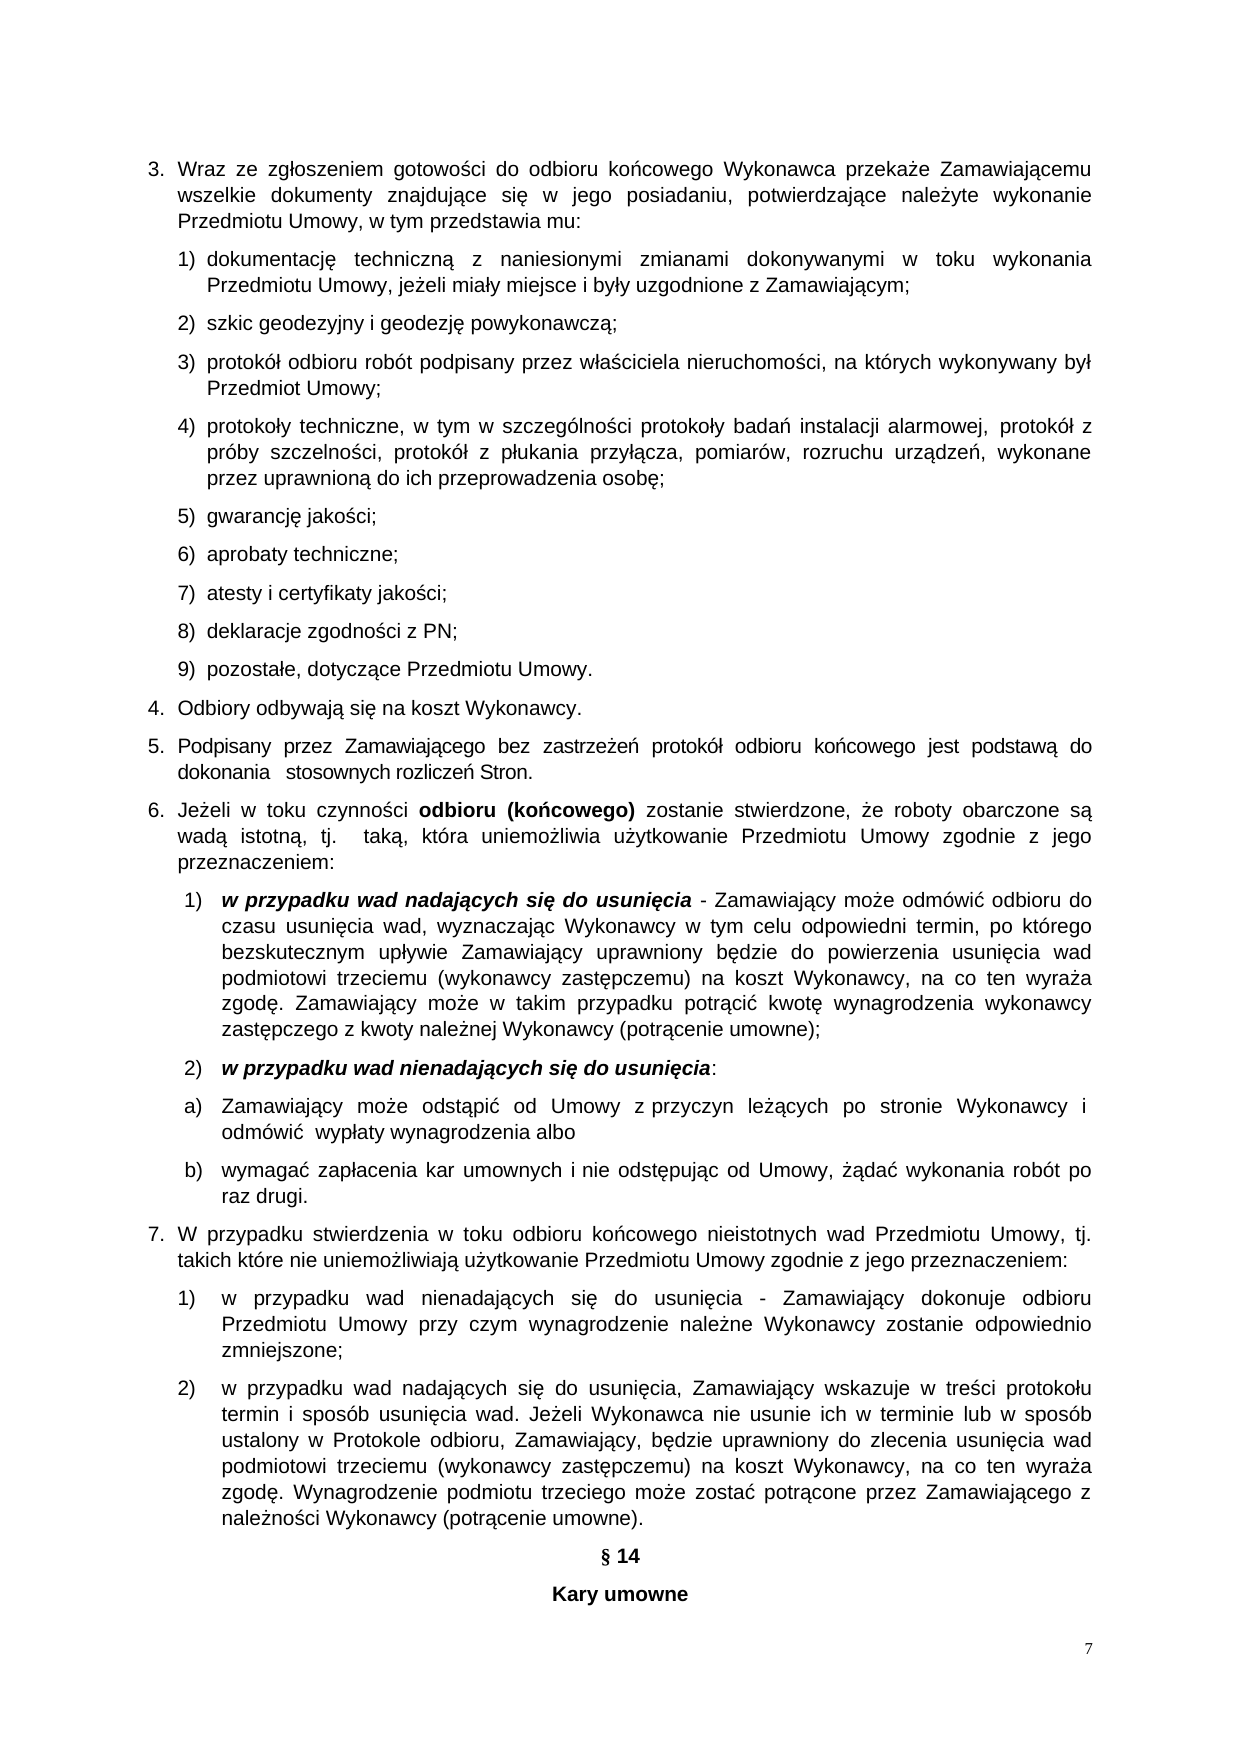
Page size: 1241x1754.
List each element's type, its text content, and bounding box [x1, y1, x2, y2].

list W przypadku stwierdzenia w toku odbioru końcowego nieistotnych wad Przedmiotu Umowy, tj. takich które nie uniemożliwiają użytkowanie Przedmiotu Umowy zgodnie z jego przeznaczeniem: [148, 1222, 1093, 1272]
text Kary umowne [148, 1582, 1093, 1606]
list Podpisany przez Zamawiającego bez zastrzeżeń protokół odbioru końcowego jest podstawą do dokonania stosownych rozliczeń Stron. [148, 734, 1093, 783]
list w przypadku wad nadających się do usunięcia, Zamawiający wskazuje w treści protokołu termin i sposób usunięcia wad. Jeżeli Wykonawca nie usunie ich w terminie lub w sposób ustalony w Protokole odbioru, Zamawiający, będzie uprawniony do zlecenia usunięcia wad podmiotowi trzeciemu (wykonawcy zastępczemu) na koszt Wykonawcy, na co ten wyraża zgodę. Wynagrodzenie podmiotu trzeciego może zostać potrącone przez Zamawiającego z należności Wykonawcy (potrącenie umowne). [177, 1376, 1093, 1529]
list Odbiory odbywają się na koszt Wykonawcy. [148, 695, 1093, 719]
list w przypadku wad nienadających się do usunięcia - Zamawiający dokonuje odbioru Przedmiotu Umowy przy czym wynagrodzenie należne Wykonawcy zostanie odpowiednio zmniejszone; [177, 1286, 1093, 1362]
list aprobaty techniczne; [177, 542, 1093, 566]
list Jeżeli w toku czynności odbioru (końcowego) zostanie stwierdzone, że roboty obarczone są wadą istotną, tj. taką, która uniemożliwia użytkowanie Przedmiotu Umowy zgodnie z jego przeznaczeniem: [148, 798, 1093, 873]
list w przypadku wad nienadających się do usunięcia: [184, 1055, 1093, 1079]
list deklaracje zgodności z PN; [177, 619, 1093, 643]
list atesty i certyfikaty jakości; [177, 580, 1093, 604]
text 14 [148, 1544, 1093, 1568]
list wymagać zapłacenia kar umownych i nie odstępując od Umowy, żądać wykonania robót po raz drugi. [184, 1158, 1093, 1208]
list Zamawiający może odstąpić od Umowy z przyczyn leżących po stronie Wykonawcy i odmówić wypłaty wynagrodzenia albo [184, 1094, 1093, 1143]
list protokół odbioru robót podpisany przez właściciela nieruchomości, na których wykonywany był Przedmiot Umowy; [177, 349, 1093, 399]
list dokumentację techniczną z naniesionymi zmianami dokonywanymi w toku wykonania Przedmiotu Umowy, jeżeli miały miejsce i były uzgodnione z Zamawiającym; [177, 247, 1093, 297]
list gwarancję jakości; [177, 504, 1093, 528]
list szkic geodezyjny i geodezję powykonawczą; [177, 311, 1093, 335]
list protokoły techniczne, w tym w szczególności protokoły badań instalacji alarmowej, protokół z próby szczelności, protokół z płukania przyłącza, pomiarów, rozruchu urządzeń, wykonane przez uprawnioną do ich przeprowadzenia osobę; [177, 414, 1093, 489]
list pozostałe, dotyczące Przedmiotu Umowy. [177, 657, 1093, 681]
list Wraz ze zgłoszeniem gotowości do odbioru końcowego Wykonawca przekaże Zamawiającemu wszelkie dokumenty znajdujące się w jego posiadaniu, potwierdzające należyte wykonanie Przedmiotu Umowy, w tym przedstawia mu: [148, 157, 1093, 233]
list w przypadku wad nadających się do usunięcia - Zamawiający może odmówić odbioru do czasu usunięcia wad, wyznaczając Wykonawcy w tym celu odpowiedni termin, po którego bezskutecznym upływie Zamawiający uprawniony będzie do powierzenia usunięcia wad podmiotowi trzeciemu (wykonawcy zastępczemu) na koszt Wykonawcy, na co ten wyraża zgodę. Zamawiający może w takim przypadku potrącić kwotę wynagrodzenia wykonawcy zastępczego z kwoty należnej Wykonawcy (potrącenie umowne); [184, 888, 1093, 1041]
